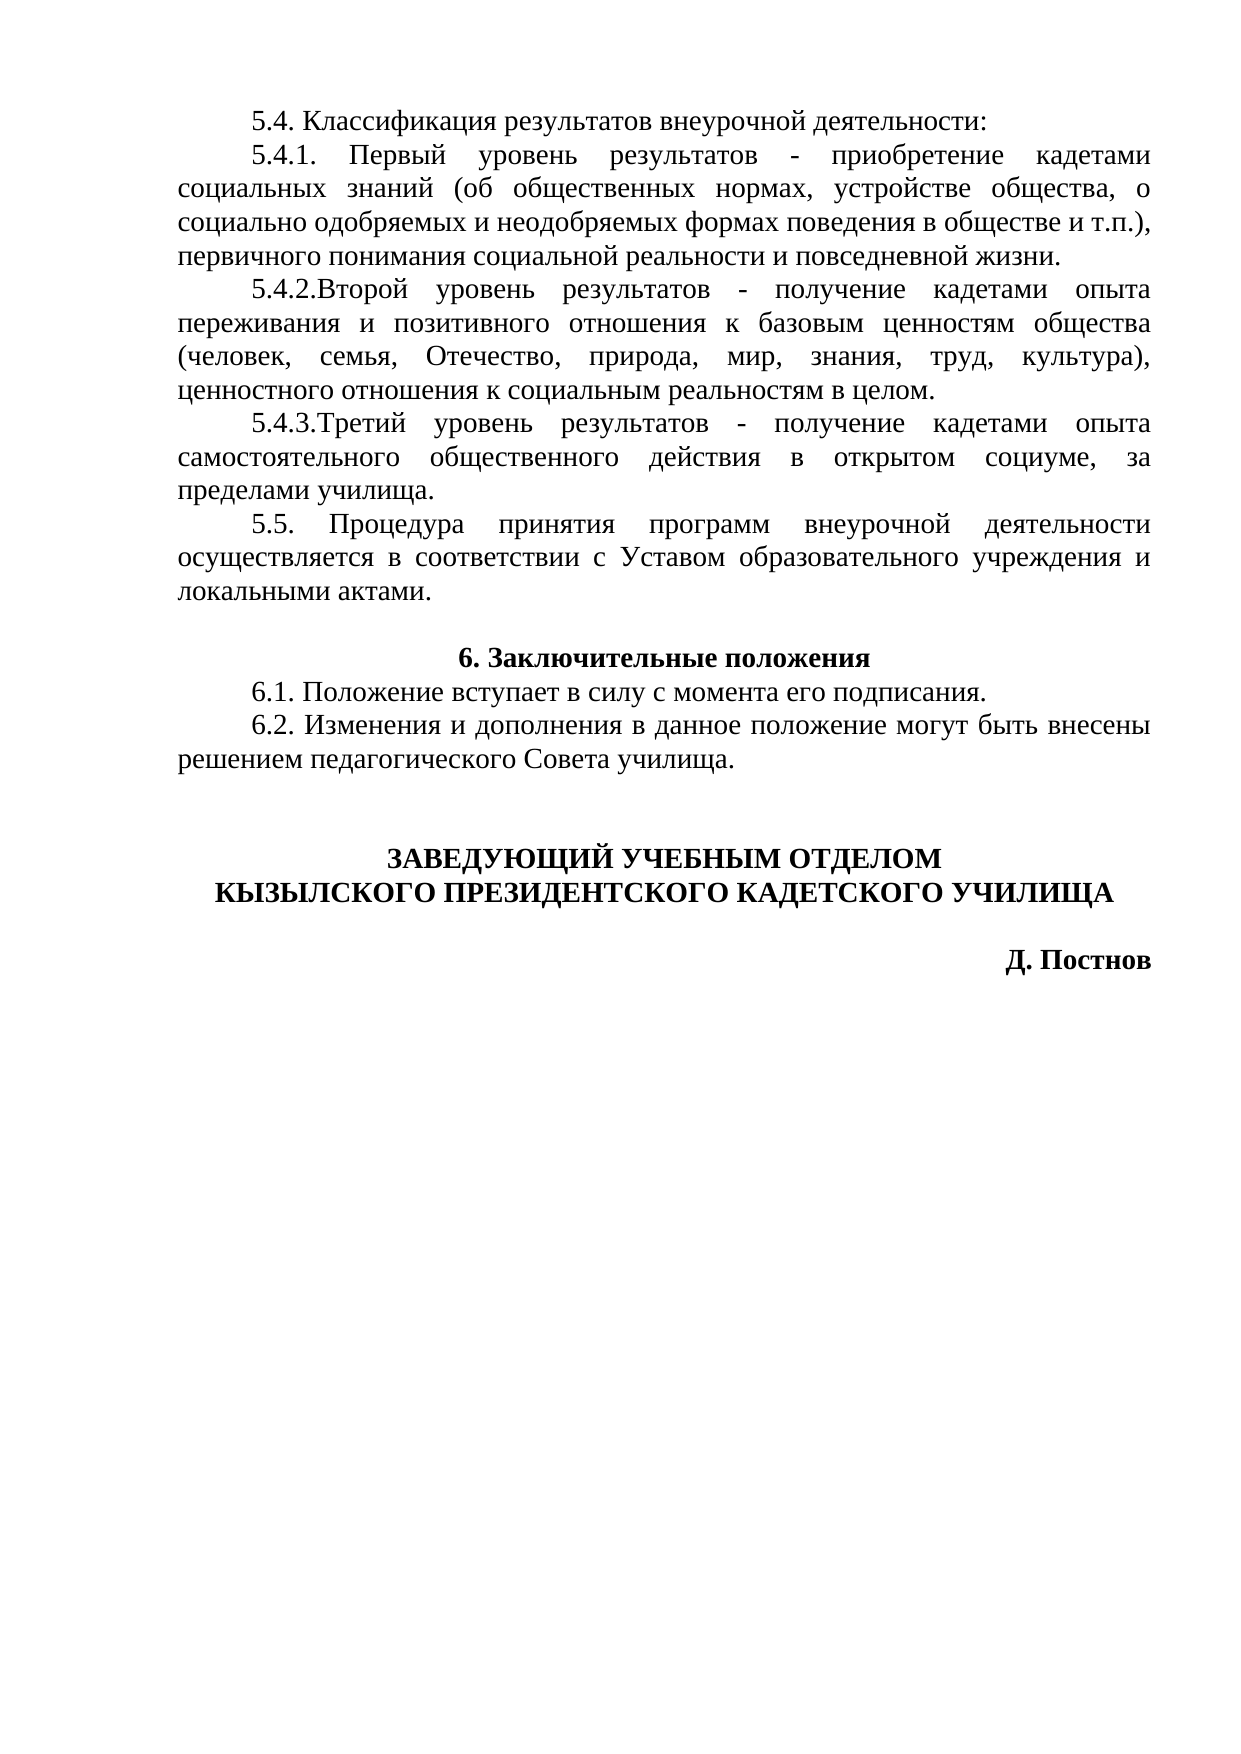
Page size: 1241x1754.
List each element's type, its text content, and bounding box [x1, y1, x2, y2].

text 5.5. Процедура принятия программ внеурочной деятельности осуществляется в соответствии с Уставом образовательного учреждения и локальными актами. [177, 506, 1152, 607]
text КЫЗЫЛСКОГО ПРЕЗИДЕНТСКОГО КАДЕТСКОГО УЧИлИЩА [177, 875, 1152, 908]
text 5.4.1. Первый уровень результатов - приобретение кадетами социальных знаний (об общественных нормах, устройстве общества, о социально одобряемых и неодобряемых формах поведения в обществе и т.п.), первичного понимания социальной реальности и повседневной жизни. [177, 137, 1152, 271]
text 6. Заключительные положения [177, 640, 1152, 674]
text Заведующий учебным отделом [177, 841, 1152, 875]
text 5.4.2.Второй уровень результатов - получение кадетами опыта переживания и позитивного отношения к базовым ценностям общества (человек, семья, Отечество, природа, мир, знания, труд, культура), ценностного отношения к социальным реальностям в целом. [177, 271, 1152, 405]
text 6.1. Положение вступает в силу с момента его подписания. [177, 674, 1152, 707]
text 5.4.3.Третий уровень результатов - получение кадетами опыта самостоятельного общественного действия в открытом социуме, за пределами училища. [177, 405, 1152, 506]
text Д. Постнов [177, 942, 1152, 976]
text 6.2. Изменения и дополнения в данное положение могут быть внесены решением педагогического Совета училища. [177, 707, 1152, 774]
text 5.4. Классификация результатов внеурочной деятельности: [177, 103, 1152, 137]
